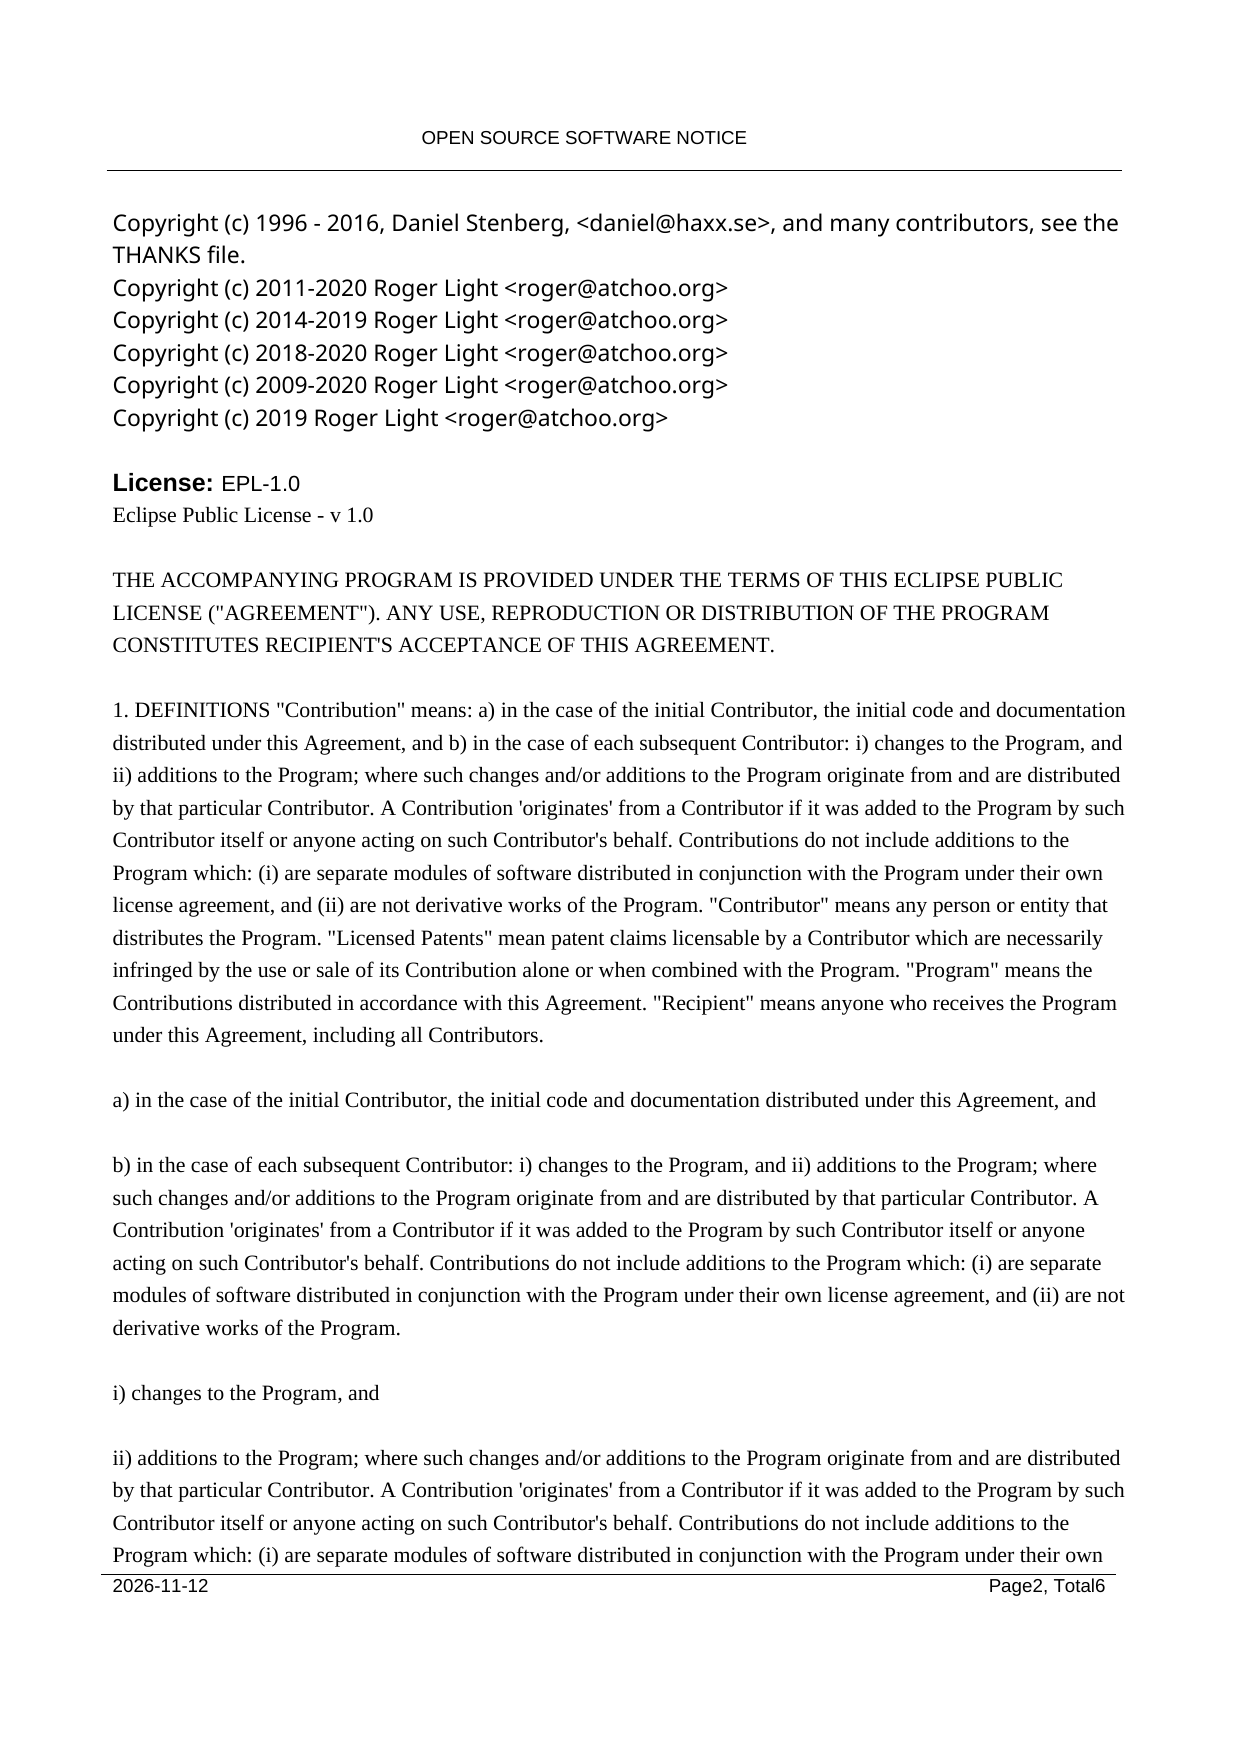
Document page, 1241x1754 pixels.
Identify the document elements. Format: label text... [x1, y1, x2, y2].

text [112, 499, 1128, 1571]
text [112, 206, 1128, 466]
text License: EPL-1.0 [112, 466, 1128, 499]
